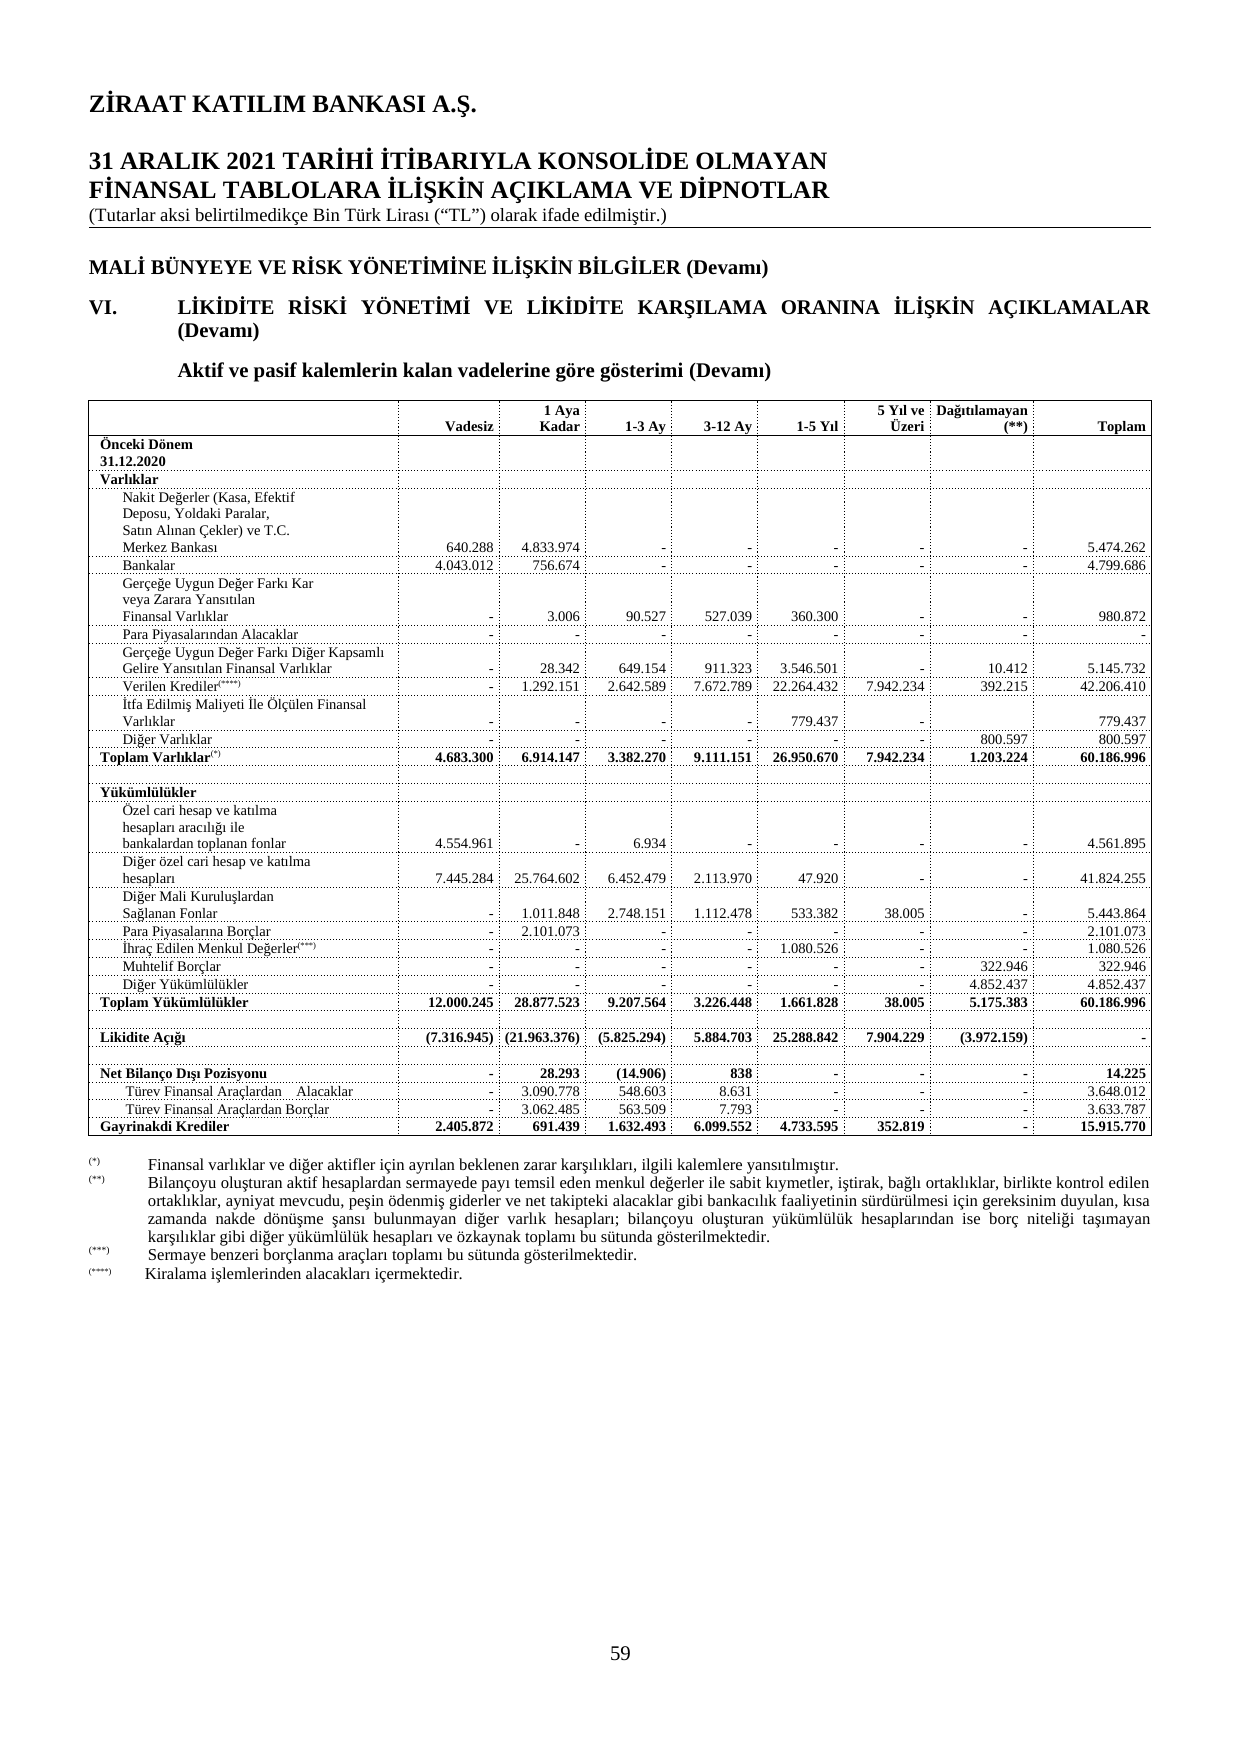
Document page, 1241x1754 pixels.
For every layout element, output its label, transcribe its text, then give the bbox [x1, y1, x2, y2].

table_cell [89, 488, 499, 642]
text (**) Bilançoyu oluşturan aktif hesaplardan sermayede payı temsil eden menkul değerler ile sabit kıymetler, iştirak, bağlı ortaklıklar, birlikte kontrol edilen ortaklıklar, ayniyat mevcudu, peşin ödenmiş giderler ve net takipteki alacaklar gibi bankacılık faaliyetinin sürdürülmesi için gereksinim duyulan, kısa zamanda nakde dönüşme şansı bulunmayan diğer varlık hesapları; bilançoyu oluşturan yükümlülük hesaplarından ise borç niteliği taşımayan karşılıklar gibi diğer yükümlülük hesapları ve özkaynak toplamı bu sütunda gösterilmektedir. [89, 1174, 1152, 1246]
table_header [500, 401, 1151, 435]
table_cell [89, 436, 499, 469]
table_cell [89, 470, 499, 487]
text (***) Sermaye benzeri borçlanma araçları toplamı bu sütunda gösterilmektedir. [89, 1246, 1152, 1264]
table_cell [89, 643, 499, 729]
text (*) Finansal varlıklar ve diğer aktifler için ayrılan beklenen zarar karşılıkları, ilgili kalemlere yansıtılmıştır. [89, 1156, 1152, 1174]
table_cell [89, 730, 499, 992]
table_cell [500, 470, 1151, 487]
text VI. LİKİDİTE RİSKİ YÖNETİMİ VE LİKİDİTE KARŞILAMA ORANINA İLİŞKİN AÇIKLAMALAR (Devamı) [89, 297, 1152, 342]
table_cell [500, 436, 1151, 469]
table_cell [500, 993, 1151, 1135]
text MALİ BÜNYEYE VE RİSK YÖNETİMİNE İLİŞKİN BİLGİLER (Devamı) [89, 255, 1152, 279]
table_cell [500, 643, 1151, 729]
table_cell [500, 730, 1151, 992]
text (****) Kiralama işlemlerinden alacakları içermektedir. [89, 1264, 1152, 1283]
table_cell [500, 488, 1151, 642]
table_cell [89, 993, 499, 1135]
text Aktif ve pasif kalemlerin kalan vadelerine göre gösterimi (Devamı) [177, 360, 1152, 382]
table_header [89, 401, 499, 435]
